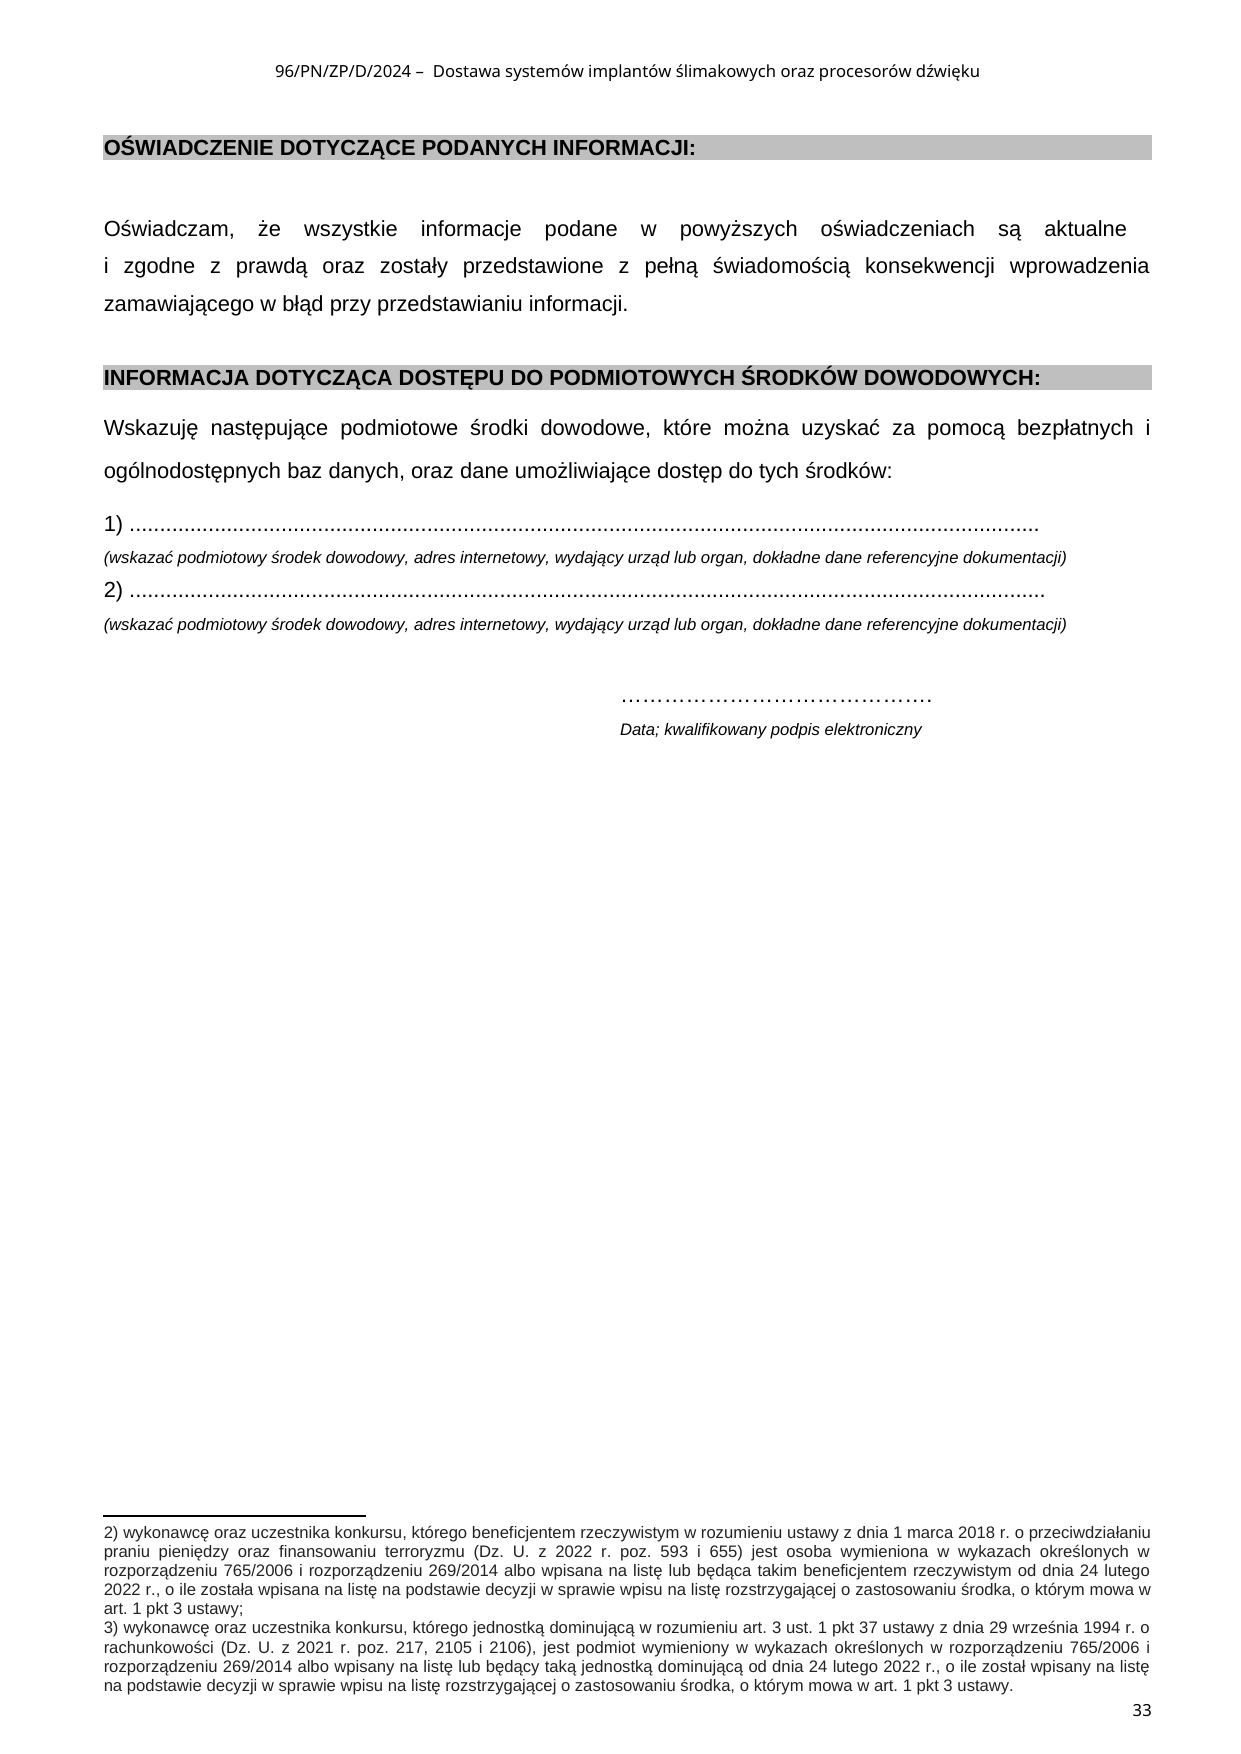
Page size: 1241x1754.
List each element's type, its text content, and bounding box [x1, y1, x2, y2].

text ……………………………………. [103, 681, 1152, 707]
text Data; kwalifikowany podpis elektroniczny [103, 719, 1152, 738]
text (wskazać podmiotowy środek dowodowy, adres internetowy, wydający urząd lub organ, dokładne dane referencyjne dokumentacji) [103, 548, 1152, 567]
text INFORMACJA DOTYCZĄCA DOSTĘPU DO PODMIOTOWYCH ŚRODKÓW DOWODOWYCH: [103, 365, 1152, 390]
text Wskazuję następujące podmiotowe środki dowodowe, które można uzyskać za pomocą bezpłatnych i ogólnodostępnych baz danych, oraz dane umożliwiające dostęp do tych środków: [103, 415, 1152, 484]
text 2) ....................................................................................................................................................... [103, 577, 1152, 602]
text (wskazać podmiotowy środek dowodowy, adres internetowy, wydający urząd lub organ, dokładne dane referencyjne dokumentacji) [103, 615, 1152, 634]
text Oświadczam, że wszystkie informacje podane w powyższych oświadczeniach są aktualne i zgodne z prawdą oraz zostały przedstawione z pełną świadomością konsekwencji wprowadzenia zamawiającego w błąd przy przedstawianiu informacji. [103, 216, 1152, 316]
text 1) ...................................................................................................................................................... [103, 511, 1152, 536]
text OŚWIADCZENIE DOTYCZĄCE PODANYCH INFORMACJI: [103, 135, 1152, 160]
